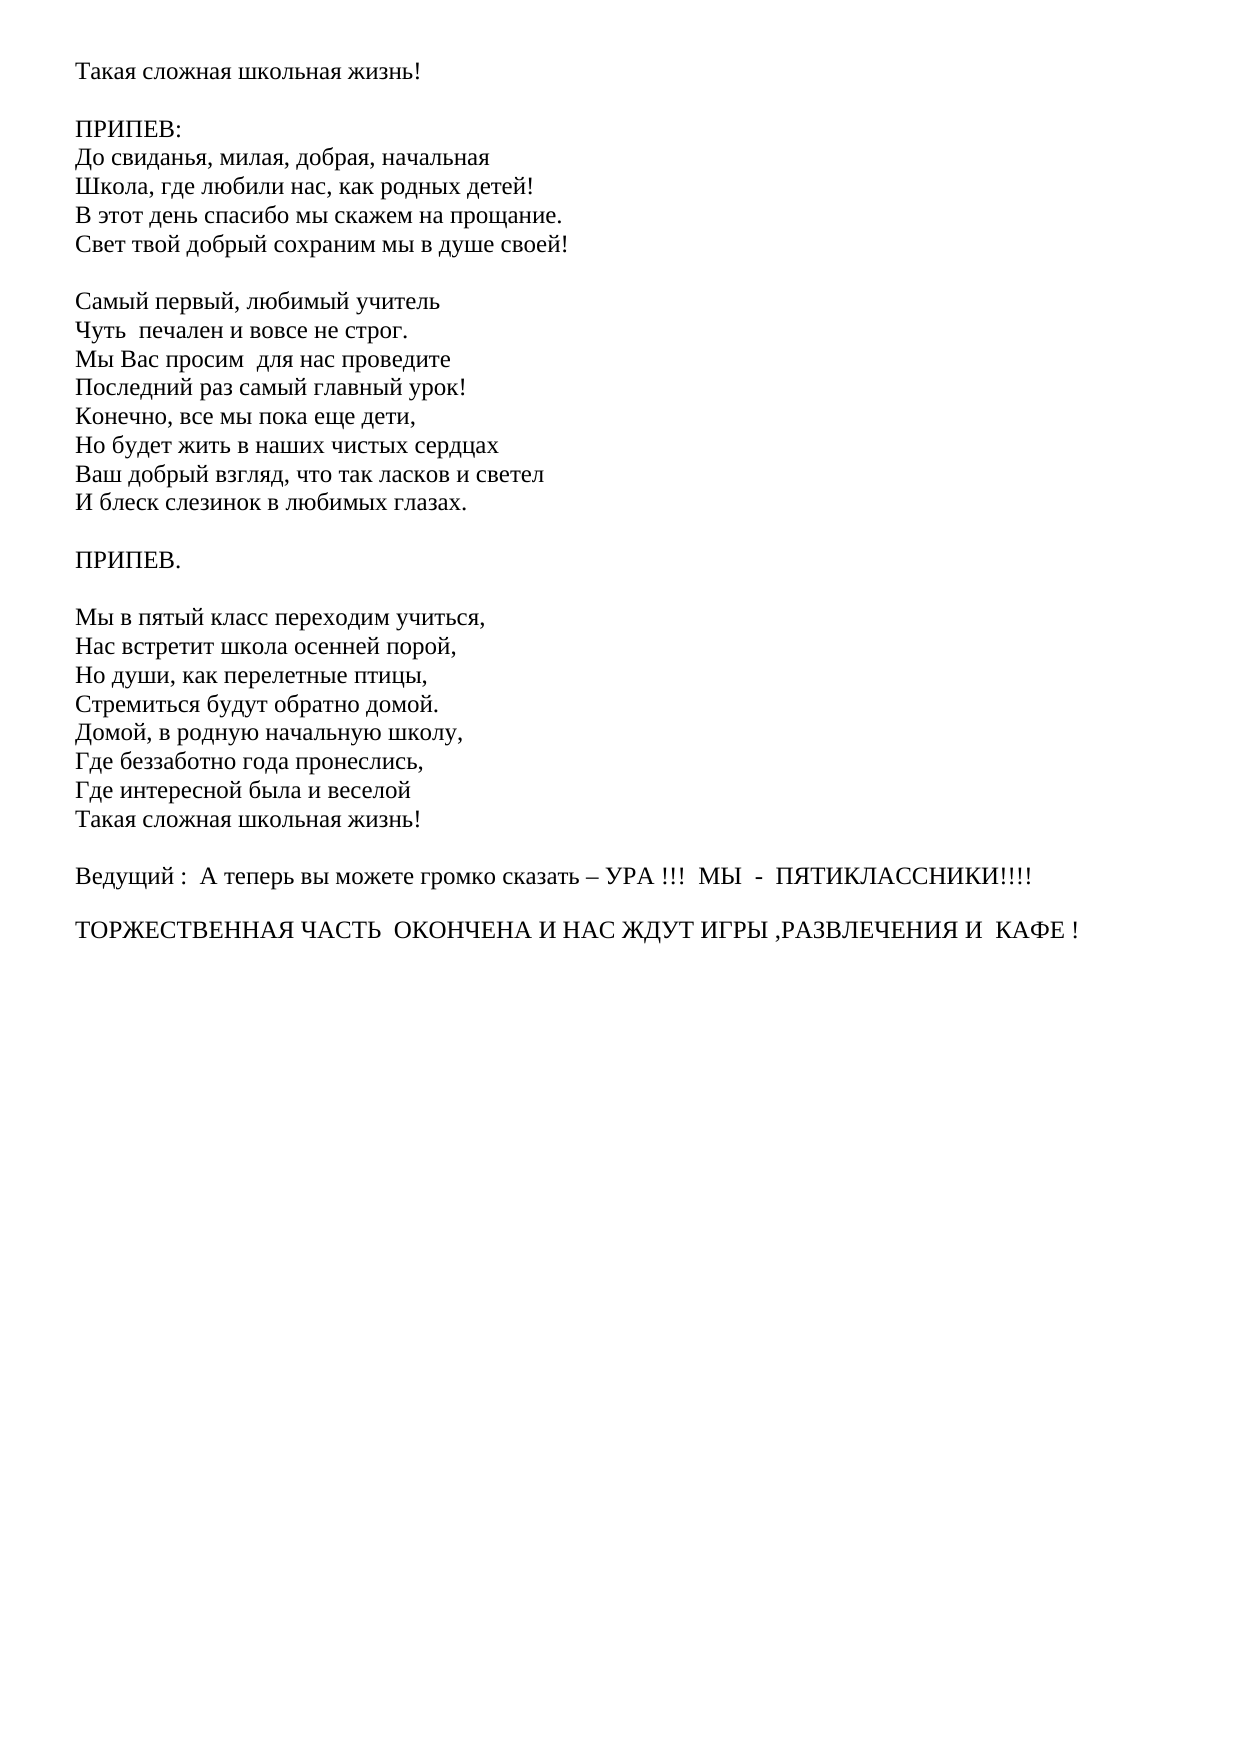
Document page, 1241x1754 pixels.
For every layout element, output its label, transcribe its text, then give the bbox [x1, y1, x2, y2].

text ТОРЖЕСТВЕННАЯ ЧАСТЬ ОКОНЧЕНА И НАС ЖДУТ ИГРЫ ,РАЗВЛЕЧЕНИЯ И КАФЕ ! [75, 915, 1152, 944]
text Ведущий : А теперь вы можете громко сказать – УРА !!! МЫ - ПЯТИКЛАССНИКИ!!!! [75, 861, 1152, 890]
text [75, 56, 1152, 832]
